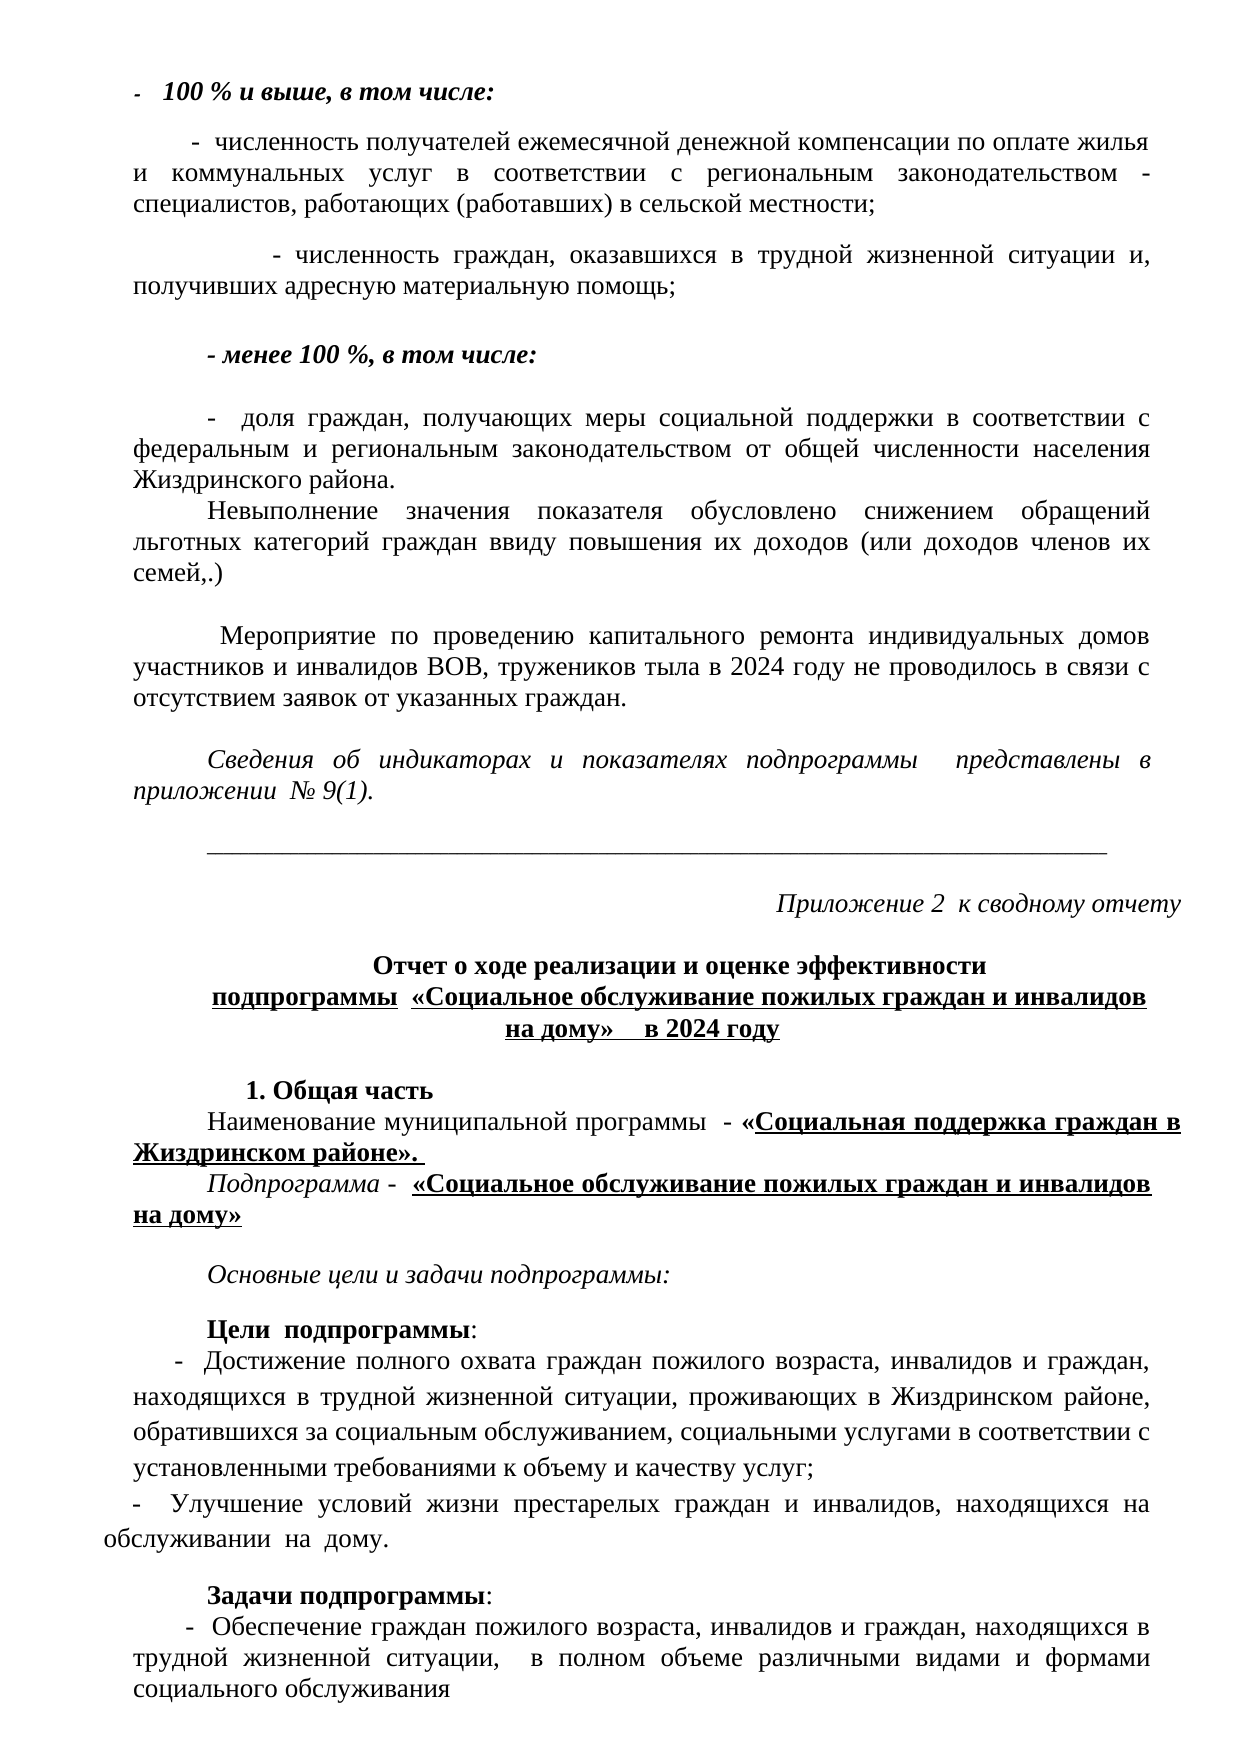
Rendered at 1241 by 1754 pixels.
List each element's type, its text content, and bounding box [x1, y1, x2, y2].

text - численность получателей ежемесячной денежной компенсации по оплате жилья и коммунальных услуг в соответствии с региональным законодательством - специалистов, работающих (работавших) в сельской местности; [133, 125, 1152, 219]
text - доля граждан, получающих меры социальной поддержки в соответствии с федеральным и региональным законодательством от общей численности населения Жиздринского района. [133, 401, 1152, 494]
text Задачи подпрограммы: [133, 1579, 1152, 1610]
text Основные цели и задачи подпрограммы: [133, 1258, 1181, 1289]
text - Обеспечение граждан пожилого возраста, инвалидов и граждан, находящихся в трудной жизненной ситуации, в полном объеме различными видами и формами социального обслуживания [133, 1610, 1152, 1704]
text Сведения об индикаторах и показателях подпрограммы представлены в приложении № 9(1). [133, 743, 1152, 806]
text 1. Общая часть [245, 1074, 1181, 1105]
list 100 % и выше, в том числе: [133, 75, 1152, 106]
text - Достижение полного охвата граждан пожилого возраста, инвалидов и граждан, находящихся в трудной жизненной ситуации, проживающих в Жиздринском районе, обратившихся за социальным обслуживанием, социальными услугами в соответствии с установленными требованиями к объему и качеству услуг; [133, 1344, 1152, 1482]
text Мероприятие по проведению капитального ремонта индивидуальных домов участников и инвалидов ВОВ, тружеников тыла в 2024 году не проводилось в связи с отсутствием заявок от указанных граждан. [133, 619, 1152, 712]
text - Улучшение условий жизни престарелых граждан и инвалидов, находящихся на обслуживании на дому. [103, 1487, 1152, 1554]
text подпрограммы «Социальное обслуживание пожилых граждан и инвалидов на дому» в 2024 году [133, 981, 1152, 1043]
text Приложение 2 к сводному отчету [133, 887, 1181, 918]
text Невыполнение значения показателя обусловлено снижением обращений льготных категорий граждан ввиду повышения их доходов (или доходов членов их семей,.) [133, 494, 1152, 588]
text ____________________________________________________________________________________________________________ [133, 837, 1152, 856]
text - численность граждан, оказавшихся в трудной жизненной ситуации и, получивших адресную материальную помощь; [133, 238, 1152, 300]
text Цели подпрограммы: [133, 1313, 1152, 1344]
text - менее 100 %, в том числе: [133, 338, 1152, 369]
text Отчет о ходе реализации и оценке эффективности [133, 949, 1152, 981]
text Подпрограмма - «Социальное обслуживание пожилых граждан и инвалидов на дому» [133, 1167, 1152, 1230]
text Наименование муниципальной программы - «Социальная поддержка граждан в Жиздринском районе». [133, 1105, 1181, 1167]
